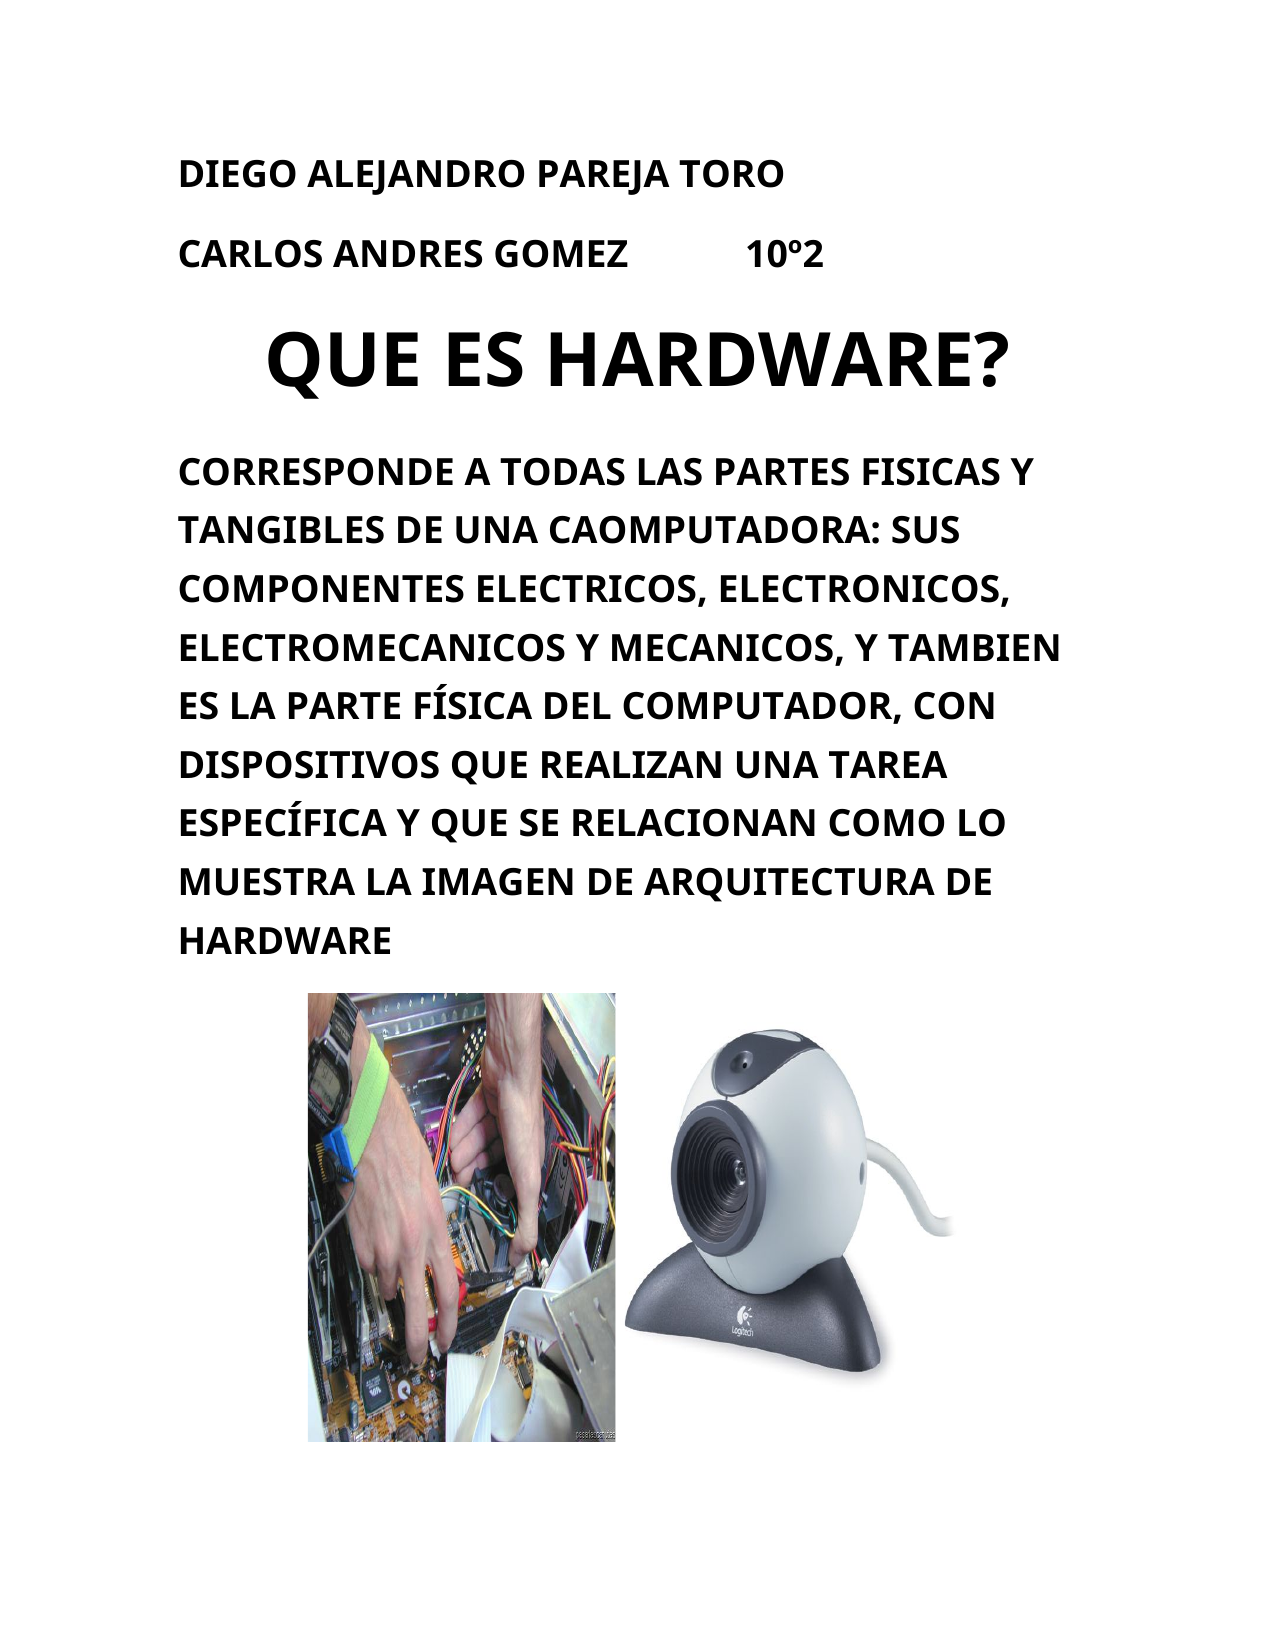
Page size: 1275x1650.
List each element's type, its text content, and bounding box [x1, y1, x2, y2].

text QUE ES HARDWARE? [177, 307, 1098, 409]
text CARLOS ANDRES GOMEz 10º2 [177, 227, 1098, 278]
text DIEGO ALEJANDRO PAREJA TORO [177, 148, 1098, 199]
picture [307, 993, 968, 1442]
text CORRESPONDE A TODAS LAS PARTES FISICAS Y TANGIBLES DE UNA CAOMPUTADORA: SUS COMPONENTES ELECTRICOS, ELECTRONICOS, ELECTROMECANICOS Y MECANICOS, Y TAMBIEN Es la parte física del computador, con dispositivos que realizan una tarea específica y que se relacionan como lo muestra la imagen de arquitectura de hardware [177, 445, 1098, 965]
